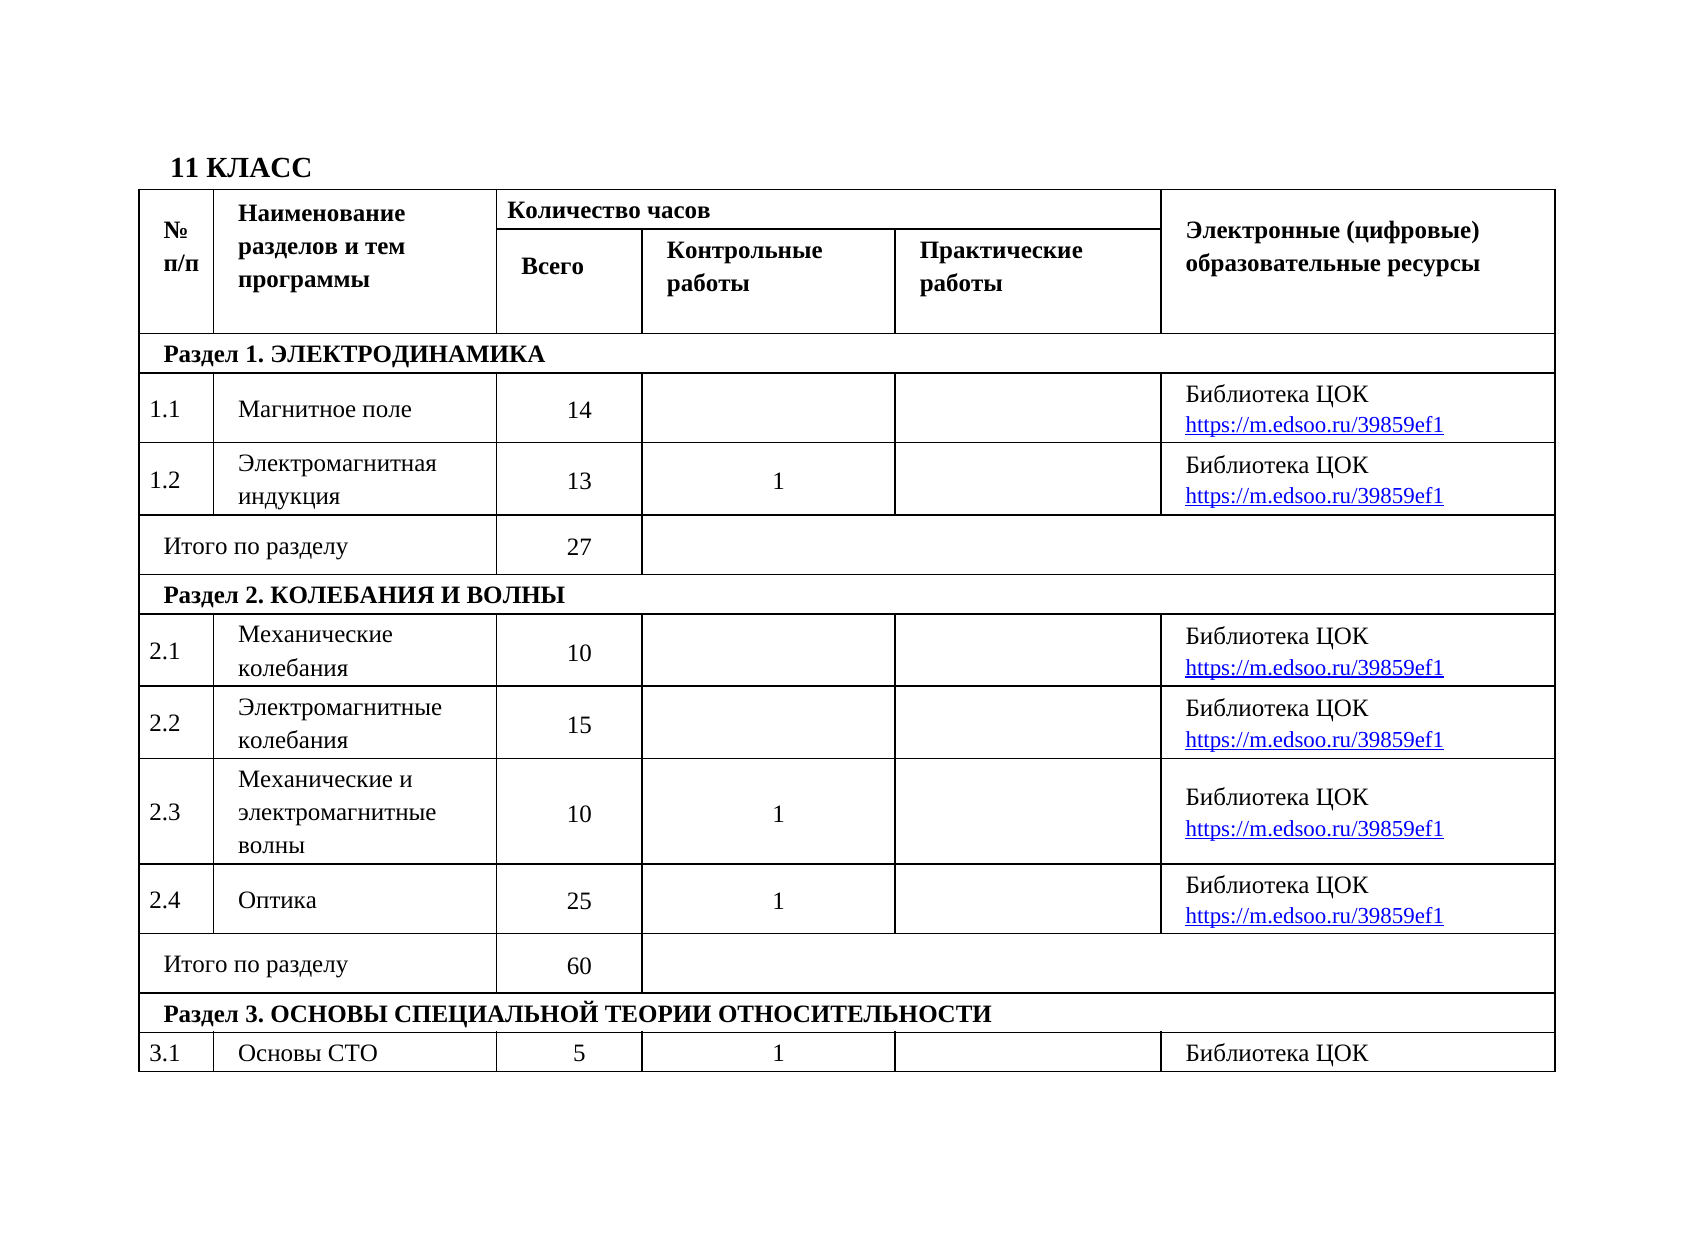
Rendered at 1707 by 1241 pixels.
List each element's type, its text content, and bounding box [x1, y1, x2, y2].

table_cell 2.4 [140, 865, 213, 933]
table_cell 10 [497, 759, 641, 863]
table_cell Библиотека ЦОК https://m.edsoo.ru/39859ef1 [1162, 374, 1554, 442]
table_cell Электромагнитные колебания [214, 687, 496, 758]
table_cell Раздел 1. ЭЛЕКТРОДИНАМИКА [140, 334, 1554, 372]
table_cell [896, 443, 1160, 514]
text 11 КЛАСС [162, 150, 1557, 183]
table_cell 2.2 [140, 687, 213, 758]
table_cell [896, 374, 1160, 442]
table_cell 10 [497, 615, 641, 685]
table_cell [643, 687, 894, 758]
table_cell 2.3 [140, 759, 213, 863]
table_cell Контрольные работы [643, 230, 894, 333]
table_cell 60 [497, 934, 641, 992]
table_cell 1 [643, 1033, 894, 1071]
table_cell 1 [643, 443, 894, 514]
table_cell Раздел 3. ОСНОВЫ СПЕЦИАЛЬНОЙ ТЕОРИИ ОТНОСИТЕЛЬНОСТИ [140, 994, 1554, 1031]
table_cell Библиотека ЦОК https://m.edsoo.ru/39859ef1 [1162, 615, 1554, 685]
table_cell Оптика [214, 865, 496, 933]
table_cell Итого по разделу [140, 516, 496, 573]
table_cell Библиотека ЦОК https://m.edsoo.ru/39859ef1 [1162, 687, 1554, 758]
table_header Электронные (цифровые) образовательные ресурсы [1162, 190, 1554, 333]
table_cell [643, 516, 1554, 573]
table_cell [896, 615, 1160, 685]
table_cell Библиотека ЦОК https://m.edsoo.ru/39859ef1 [1162, 443, 1554, 514]
table_cell Основы СТО [214, 1033, 496, 1071]
table_cell [643, 615, 894, 685]
table_cell [643, 374, 894, 442]
table_cell Механические колебания [214, 615, 496, 685]
table_cell 1 [643, 759, 894, 863]
table_cell [896, 865, 1160, 933]
table_cell Электромагнитная индукция [214, 443, 496, 514]
table_cell Всего [497, 230, 641, 333]
table_cell Практические работы [896, 230, 1160, 333]
table_cell Магнитное поле [214, 374, 496, 442]
table_cell [643, 934, 1554, 992]
table_cell 14 [497, 374, 641, 442]
table_cell [896, 1033, 1160, 1071]
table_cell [1162, 1033, 1554, 1071]
table_cell 25 [497, 865, 641, 933]
table_cell 3.1 [140, 1033, 213, 1071]
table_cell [1162, 865, 1554, 933]
table_cell 1.1 [140, 374, 213, 442]
table_cell Итого по разделу [140, 934, 496, 992]
table_cell 27 [497, 516, 641, 573]
table_cell Раздел 2. КОЛЕБАНИЯ И ВОЛНЫ [140, 575, 1554, 613]
table_header № п/п [140, 190, 213, 333]
table_cell Механические и электромагнитные волны [214, 759, 496, 863]
table_cell 1 [643, 865, 894, 933]
table_cell 1.2 [140, 443, 213, 514]
table_cell [896, 687, 1160, 758]
table_cell 5 [497, 1033, 641, 1071]
table_header Количество часов [497, 190, 1160, 228]
table_cell [896, 759, 1160, 863]
table_cell 2.1 [140, 615, 213, 685]
table_cell 13 [497, 443, 641, 514]
table_header Наименование разделов и тем программы [214, 190, 496, 333]
table_cell 15 [497, 687, 641, 758]
table_cell Библиотека ЦОК https://m.edsoo.ru/39859ef1 [1162, 759, 1554, 863]
